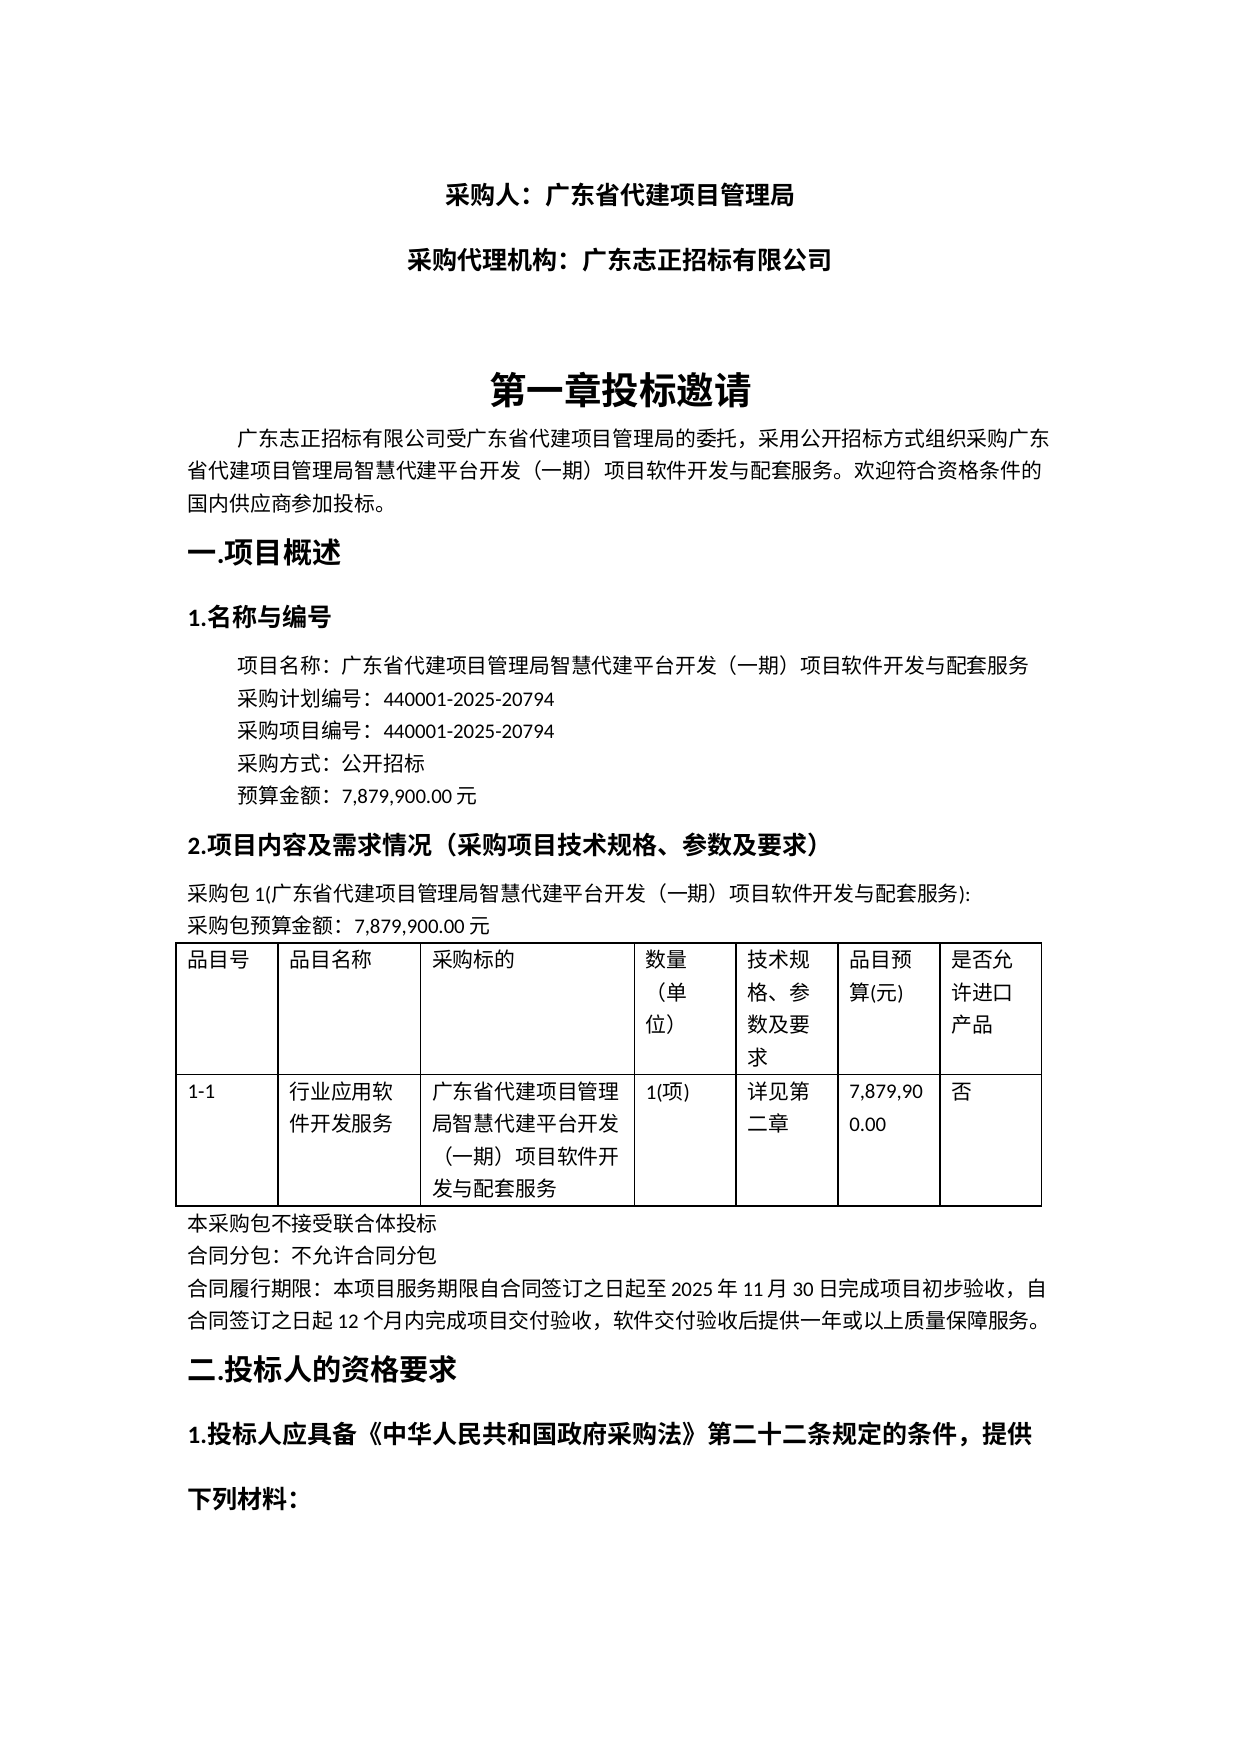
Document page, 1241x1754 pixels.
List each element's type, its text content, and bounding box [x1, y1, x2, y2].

table_header 数量（单位） [635, 944, 735, 1073]
table_header 品目预算(元) [839, 944, 939, 1073]
text 采购项目编号：440001-2025-20794 [187, 714, 1053, 747]
text 一.项目概述 [187, 519, 1053, 584]
table_cell 1-1 [177, 1075, 277, 1205]
text 采购代理机构：广东志正招标有限公司 [187, 227, 1053, 292]
text 采购方式：公开招标 [187, 747, 1053, 779]
text 广东志正招标有限公司受广东省代建项目管理局的委托，采用公开招标方式组织采购广东省代建项目管理局智慧代建平台开发（一期）项目软件开发与配套服务。欢迎符合资格条件的国内供应商参加投标。 [187, 422, 1053, 519]
text 本采购包不接受联合体投标 [187, 1207, 1053, 1239]
text 采购人：广东省代建项目管理局 [187, 162, 1053, 227]
text 第一章投标邀请 [187, 357, 1053, 422]
text 采购包1(广东省代建项目管理局智慧代建平台开发（一期）项目软件开发与配套服务): [187, 877, 1053, 909]
table_cell 详见第二章 [737, 1075, 837, 1205]
text 1.名称与编号 [187, 584, 1053, 649]
text 采购包预算金额：7,879,900.00元 [187, 909, 1053, 942]
text 项目名称：广东省代建项目管理局智慧代建平台开发（一期）项目软件开发与配套服务 [187, 649, 1053, 682]
table_header 技术规格、参数及要求 [737, 944, 837, 1073]
table_cell 7,879,900.00 [839, 1075, 939, 1205]
text 合同履行期限：本项目服务期限自合同签订之日起至2025年11月30日完成项目初步验收，自合同签订之日起12个月内完成项目交付验收，软件交付验收后提供一年或以上质量保障服务。 [187, 1272, 1053, 1337]
table_cell 否 [941, 1075, 1041, 1205]
table_header 品目号 [177, 944, 277, 1073]
table_cell 行业应用软件开发服务 [279, 1075, 420, 1205]
text 1.投标人应具备《中华人民共和国政府采购法》第二十二条规定的条件，提供下列材料： [187, 1402, 1053, 1532]
table_cell 广东省代建项目管理局智慧代建平台开发（一期）项目软件开发与配套服务 [421, 1075, 634, 1205]
text 2.项目内容及需求情况（采购项目技术规格、参数及要求） [187, 812, 1053, 877]
text 采购计划编号：440001-2025-20794 [187, 682, 1053, 714]
text 二.投标人的资格要求 [187, 1337, 1053, 1402]
text 合同分包：不允许合同分包 [187, 1239, 1053, 1272]
table_header 采购标的 [421, 944, 634, 1073]
text 预算金额：7,879,900.00元 [187, 779, 1053, 812]
table_header 是否允许进口产品 [941, 944, 1041, 1073]
table_header 品目名称 [279, 944, 420, 1073]
table_cell 1(项) [635, 1075, 735, 1205]
